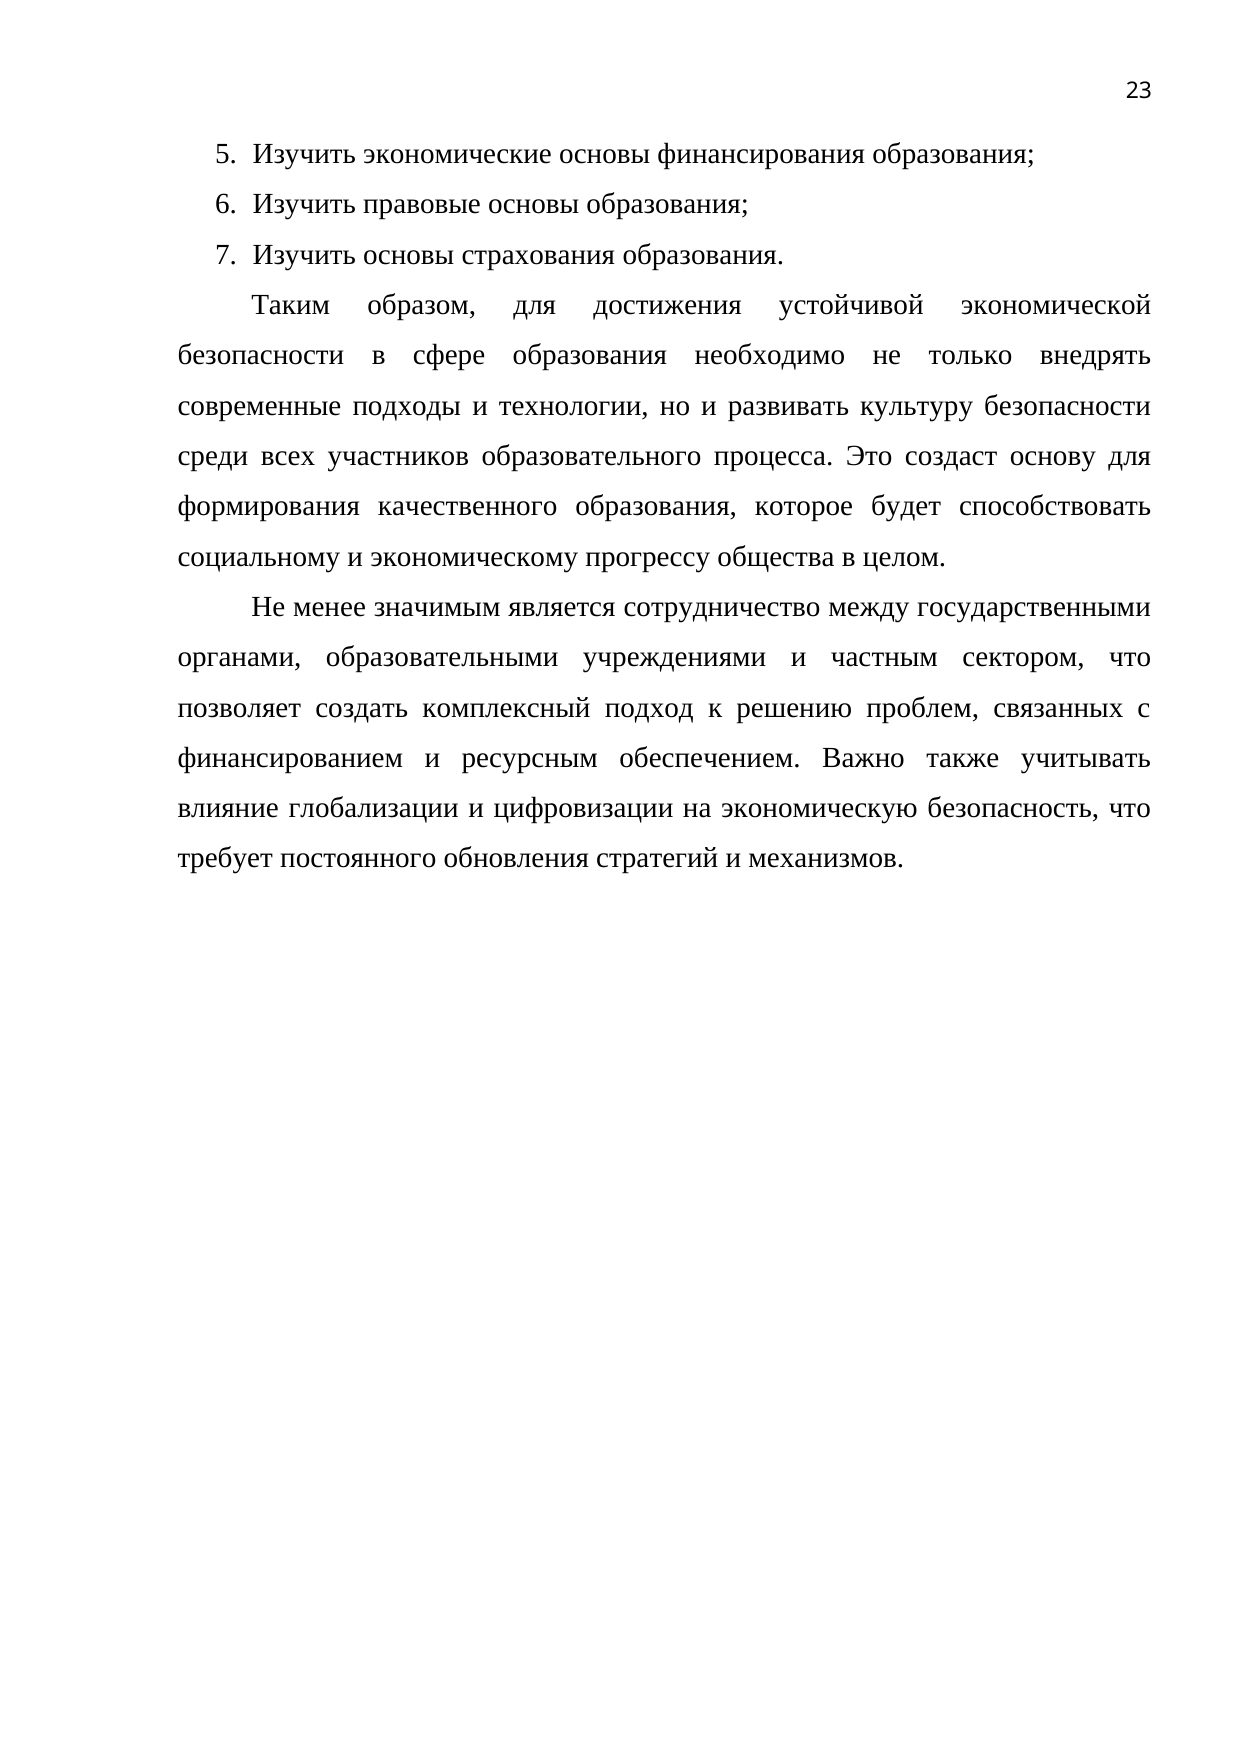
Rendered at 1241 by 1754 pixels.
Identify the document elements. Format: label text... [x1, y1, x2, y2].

list Изучить основы страхования образования. [215, 237, 1152, 270]
list Изучить правовые основы образования; [215, 187, 1152, 220]
text Не менее значимым является сотрудничество между государственными органами, образовательными учреждениями и частным сектором, что позволяет создать комплексный подход к решению проблем, связанных с финансированием и ресурсным обеспечением. Важно также учитывать влияние глобализации и цифровизации на экономическую безопасность, что требует постоянного обновления стратегий и механизмов. [177, 589, 1152, 874]
list Изучить экономические основы финансирования образования; [215, 136, 1152, 170]
text Таким образом, для достижения устойчивой экономической безопасности в сфере образования необходимо не только внедрять современные подходы и технологии, но и развивать культуру безопасности среди всех участников образовательного процесса. Это создаст основу для формирования качественного образования, которое будет способствовать социальному и экономическому прогрессу общества в целом. [177, 287, 1152, 572]
